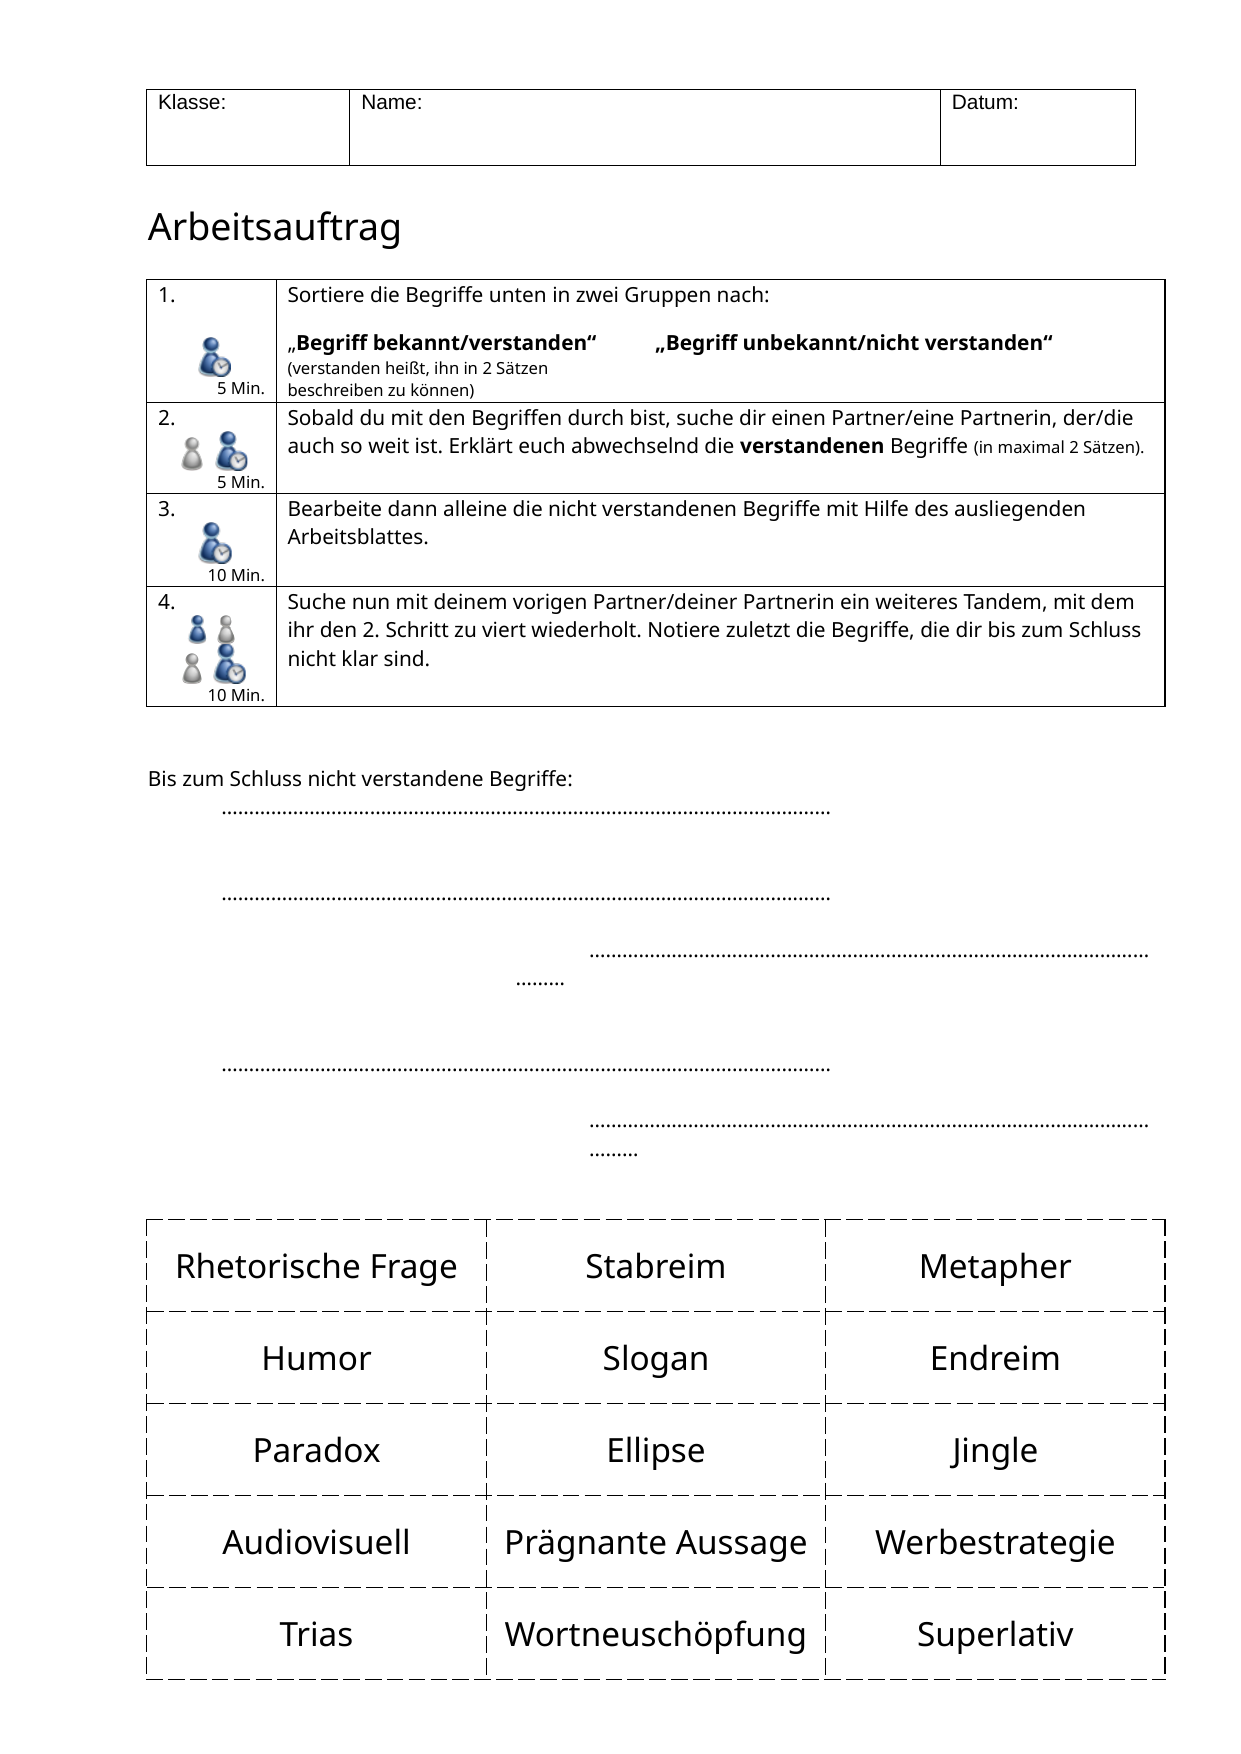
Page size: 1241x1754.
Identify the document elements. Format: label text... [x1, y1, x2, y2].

table_header Stabreim [486, 1219, 826, 1311]
table_cell Endreim [826, 1311, 1165, 1403]
table_cell Humor [147, 1311, 486, 1403]
picture [175, 431, 248, 471]
table_header 1. 5 Min. [147, 280, 276, 402]
table_cell Suche nun mit deinem vorigen Partner/deiner Partnerin ein weiteres Tandem, mit dem ihr den 2. Schritt zu viert wiederholt. Notiere zuletzt die Begriffe, die dir bis zum Schluss nicht klar sind. [277, 587, 1164, 706]
table_cell Sobald du mit den Begriffen durch bist, suche dir einen Partner/eine Partnerin, der/die auch so weit ist. Erklärt euch abwechselnd die verstandenen Begriffe (in maximal 2 Sätzen). [277, 403, 1164, 493]
table_cell 3. 10 Min. [147, 494, 276, 586]
table_cell Paradox [147, 1403, 486, 1495]
table_header Metapher [826, 1219, 1165, 1311]
table_header Name: [350, 90, 940, 165]
text ………………………………………………………………………………………………… [589, 1106, 1152, 1162]
text Arbeitsauftrag [148, 200, 1152, 251]
table_cell 2. 5 Min. [147, 403, 276, 493]
text ………………………………………………………………………………………………… [515, 935, 1152, 992]
table_cell 4. 10 Min. [147, 587, 276, 706]
text ………………………………………………………………………………………………… [148, 1020, 1152, 1077]
table_cell Superlativ [826, 1587, 1165, 1679]
text ………………………………………………………………………………………………… [148, 849, 1152, 906]
table_cell Prägnante Aussage [486, 1495, 826, 1587]
table_header Klasse: [147, 90, 349, 165]
picture [191, 337, 231, 377]
table_cell Audiovisuell [147, 1495, 486, 1587]
text Bis zum Schluss nicht verstandene Begriffe: ………………………………………………………………………………………………… [148, 764, 1152, 821]
table_cell Ellipse [486, 1403, 826, 1495]
picture [191, 522, 232, 564]
picture [177, 615, 246, 684]
table_cell Trias [147, 1587, 486, 1679]
table_cell Bearbeite dann alleine die nicht verstandenen Begriffe mit Hilfe des ausliegenden Arbeitsblattes. [277, 494, 1164, 586]
table_cell Werbestrategie [826, 1495, 1165, 1587]
table_cell Slogan [486, 1311, 826, 1403]
table_header Datum: [941, 90, 1135, 165]
table_cell Wortneuschöpfung [486, 1587, 826, 1679]
table_header Rhetorische Frage [147, 1219, 486, 1311]
table_header Sortiere die Begriffe unten in zwei Gruppen nach: „Begriff bekannt/verstanden“ „Begriff unbekannt/nicht verstanden“ (verstanden heißt, ihn in 2 Sätzen beschreiben zu können) [277, 280, 1164, 402]
table_cell Jingle [826, 1403, 1165, 1495]
